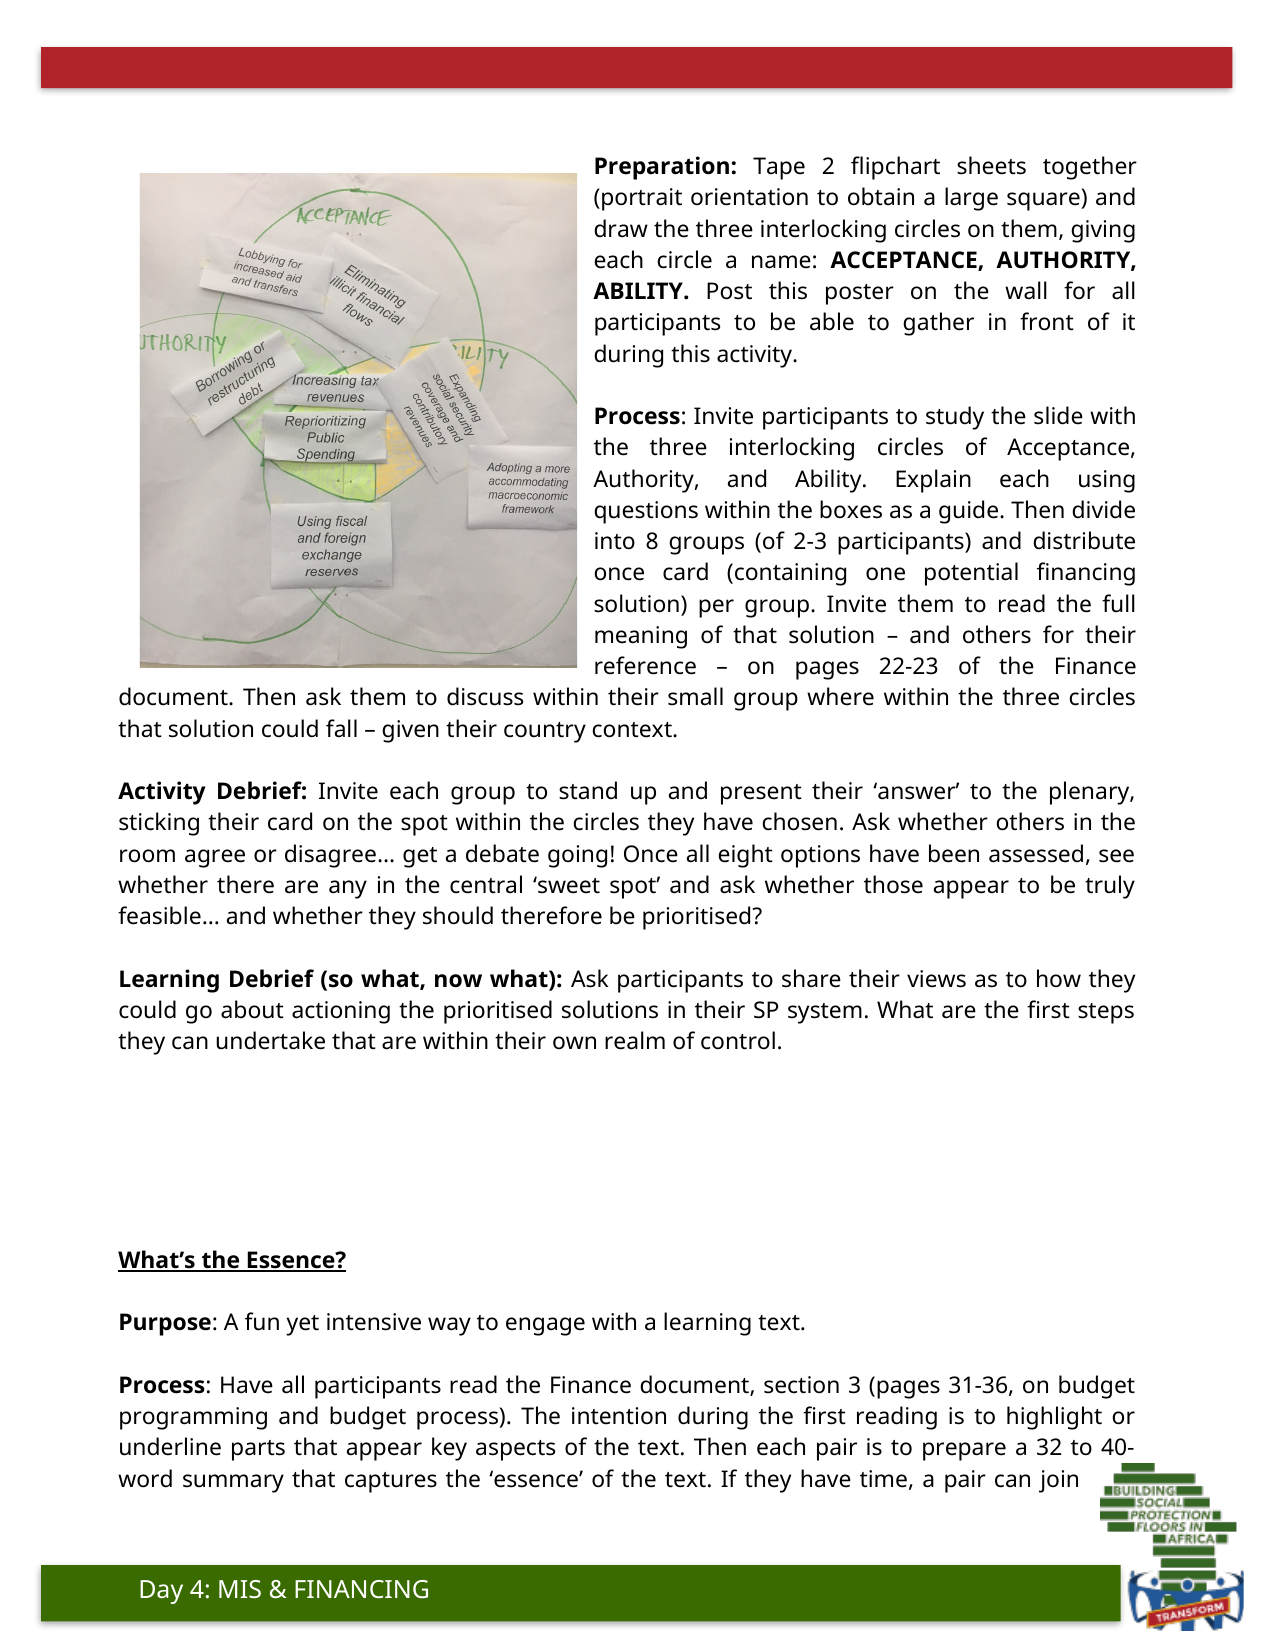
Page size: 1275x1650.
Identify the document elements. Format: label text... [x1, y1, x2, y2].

text Preparation: Tape 2 flipchart sheets together (portrait orientation to obtain a large square) and draw the three interlocking circles on them, giving each circle a name: ACCEPTANCE, AUTHORITY, ABILITY. Post this poster on the wall for all participants to be able to gather in front of it during this activity. [118, 150, 1137, 369]
text Process: Invite participants to study the slide with the three interlocking circles of Acceptance, Authority, and Ability. Explain each using questions within the boxes as a guide. Then divide into 8 groups (of 2-3 participants) and distribute once card (containing one potential financing solution) per group. Invite them to read the full meaning of that solution – and others for their reference – on pages 22-23 of the Finance document. Then ask them to discuss within their small group where within the three circles that solution could fall – given their country context. [118, 400, 1137, 744]
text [118, 1369, 1137, 1494]
text What’s the Essence? [118, 1244, 1137, 1275]
text Activity Debrief: Invite each group to stand up and present their ‘answer’ to the plenary, sticking their card on the spot within the circles they have chosen. Ask whether others in the room agree or disagree… get a debate going! Once all eight options have been assessed, see whether there are any in the central ‘sweet spot’ and ask whether those appear to be truly feasible… and whether they should therefore be prioritised? [118, 775, 1137, 931]
text Purpose: A fun yet intensive way to engage with a learning text. [118, 1306, 1137, 1337]
text Learning Debrief (so what, now what): Ask participants to share their views as to how they could go about actioning the prioritised solutions in their SP system. What are the first steps they can undertake that are within their own realm of control. [118, 962, 1137, 1056]
picture [140, 369, 578, 400]
